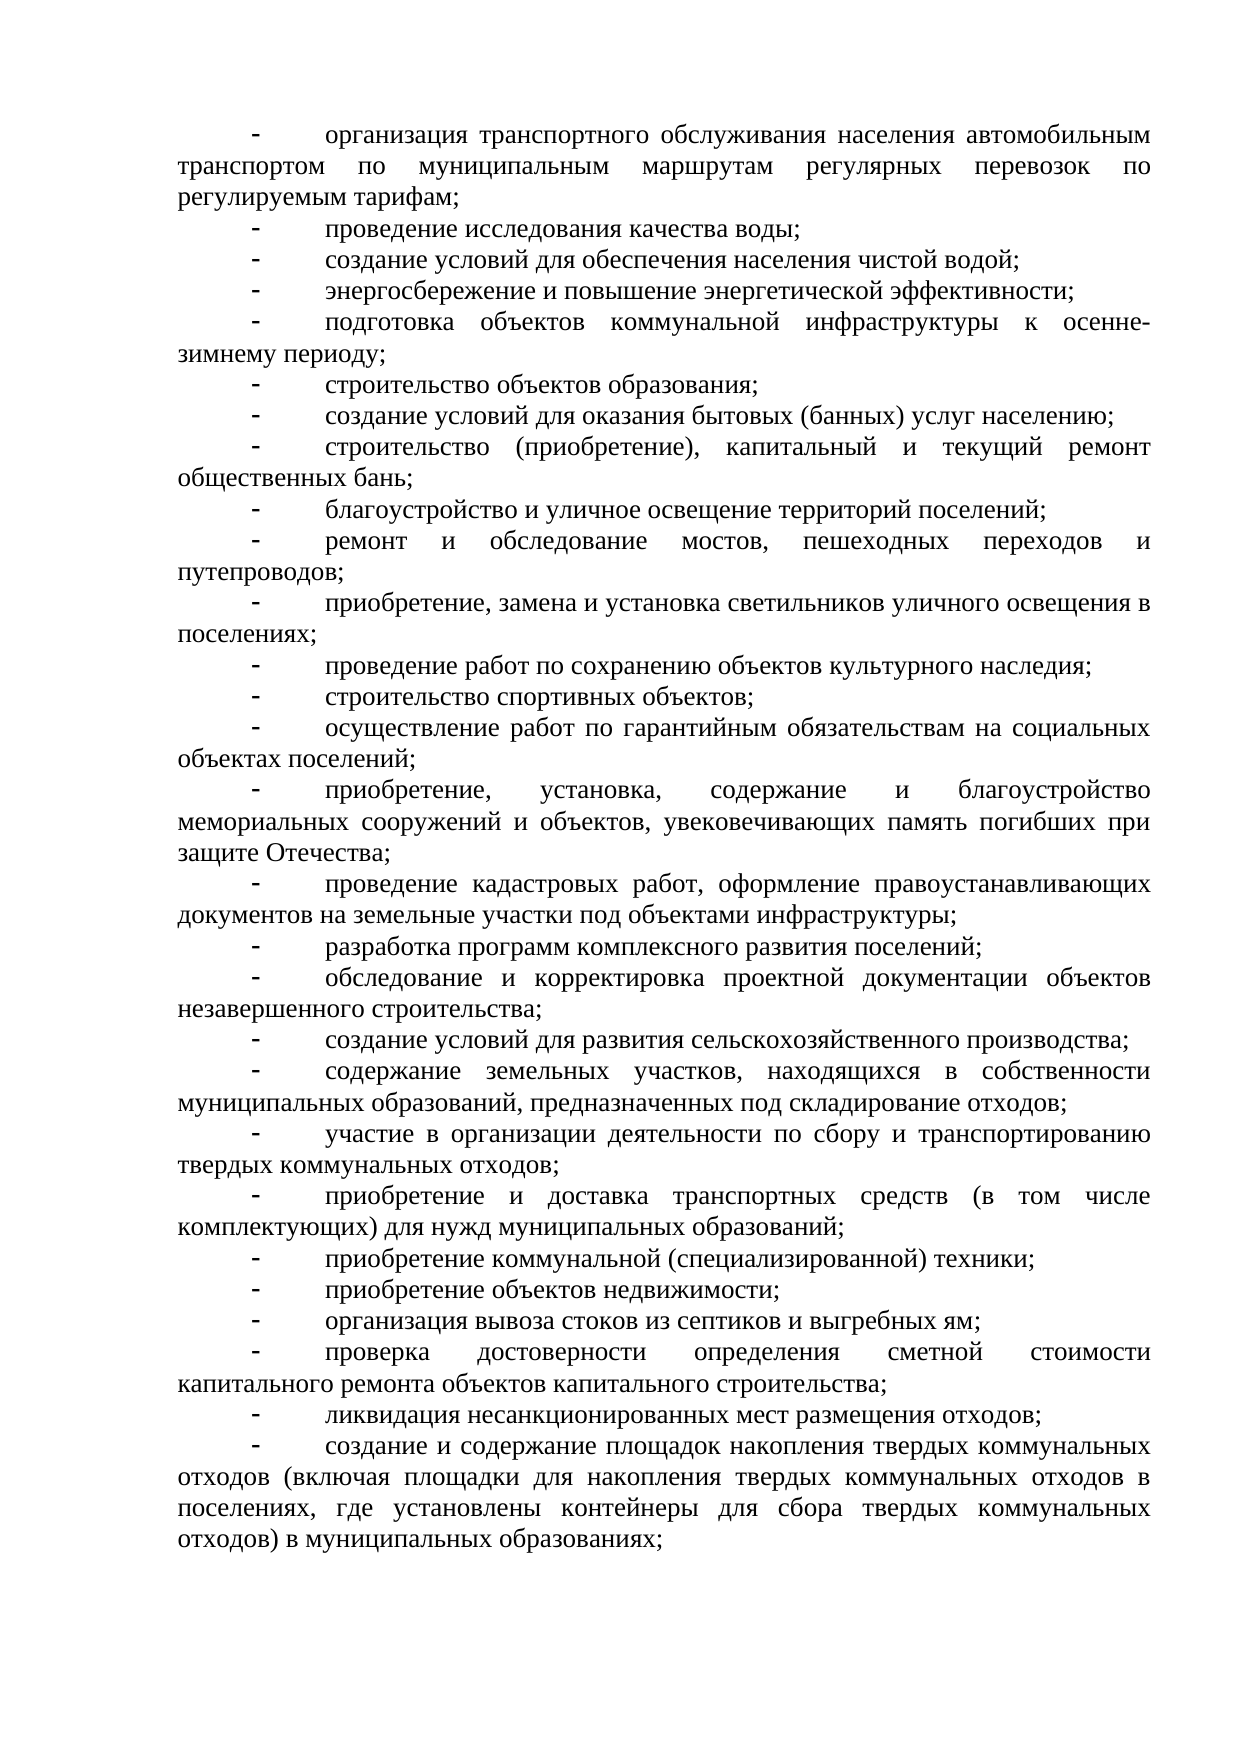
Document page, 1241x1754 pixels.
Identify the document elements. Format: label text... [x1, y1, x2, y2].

list осуществление работ по гарантийным обязательствам на социальных объектах поселений; [177, 711, 1152, 774]
list участие в организации деятельности по сбору и транспортированию твердых коммунальных отходов; [177, 1117, 1152, 1179]
list проведение кадастровых работ, оформление правоустанавливающих документов на земельные участки под объектами инфраструктуры; [177, 867, 1152, 929]
list создание и содержание площадок накопления твердых коммунальных отходов (включая площадки для накопления твердых коммунальных отходов в поселениях, где установлены контейнеры для сбора твердых коммунальных отходов) в муниципальных образованиях; [177, 1429, 1152, 1554]
list строительство спортивных объектов; [177, 680, 1152, 711]
list строительство объектов образования; [177, 368, 1152, 399]
list приобретение коммунальной (специализированной) техники; [177, 1242, 1152, 1273]
list приобретение, установка, содержание и благоустройство мемориальных сооружений и объектов, увековечивающих память погибших при защите Отечества; [177, 774, 1152, 867]
list создание условий для обеспечения населения чистой водой; [177, 243, 1152, 274]
list строительство (приобретение), капитальный и текущий ремонт общественных бань; [177, 430, 1152, 493]
list создание условий для развития сельскохозяйственного производства; [177, 1023, 1152, 1054]
list организация вывоза стоков из септиков и выгребных ям; [177, 1304, 1152, 1335]
list обследование и корректировка проектной документации объектов незавершенного строительства; [177, 961, 1152, 1023]
list проведение исследования качества воды; [177, 212, 1152, 243]
list ликвидация несанкционированных мест размещения отходов; [177, 1398, 1152, 1429]
list благоустройство и уличное освещение территорий поселений; [177, 493, 1152, 524]
list энергосбережение и повышение энергетической эффективности; [177, 274, 1152, 305]
list содержание земельных участков, находящихся в собственности муниципальных образований, предназначенных под складирование отходов; [177, 1054, 1152, 1117]
list приобретение объектов недвижимости; [177, 1273, 1152, 1304]
list проверка достоверности определения сметной стоимости капитального ремонта объектов капитального строительства; [177, 1335, 1152, 1398]
list приобретение и доставка транспортных средств (в том числе комплектующих) для нужд муниципальных образований; [177, 1179, 1152, 1242]
list разработка программ комплексного развития поселений; [177, 929, 1152, 961]
list организация транспортного обслуживания населения автомобильным транспортом по муниципальным маршрутам регулярных перевозок по регулируемым тарифам; [177, 118, 1152, 212]
list подготовка объектов коммунальной инфраструктуры к осенне-зимнему периоду; [177, 305, 1152, 368]
list создание условий для оказания бытовых (банных) услуг населению; [177, 399, 1152, 430]
list ремонт и обследование мостов, пешеходных переходов и путепроводов; [177, 524, 1152, 586]
list приобретение, замена и установка светильников уличного освещения в поселениях; [177, 586, 1152, 649]
list проведение работ по сохранению объектов культурного наследия; [177, 649, 1152, 680]
